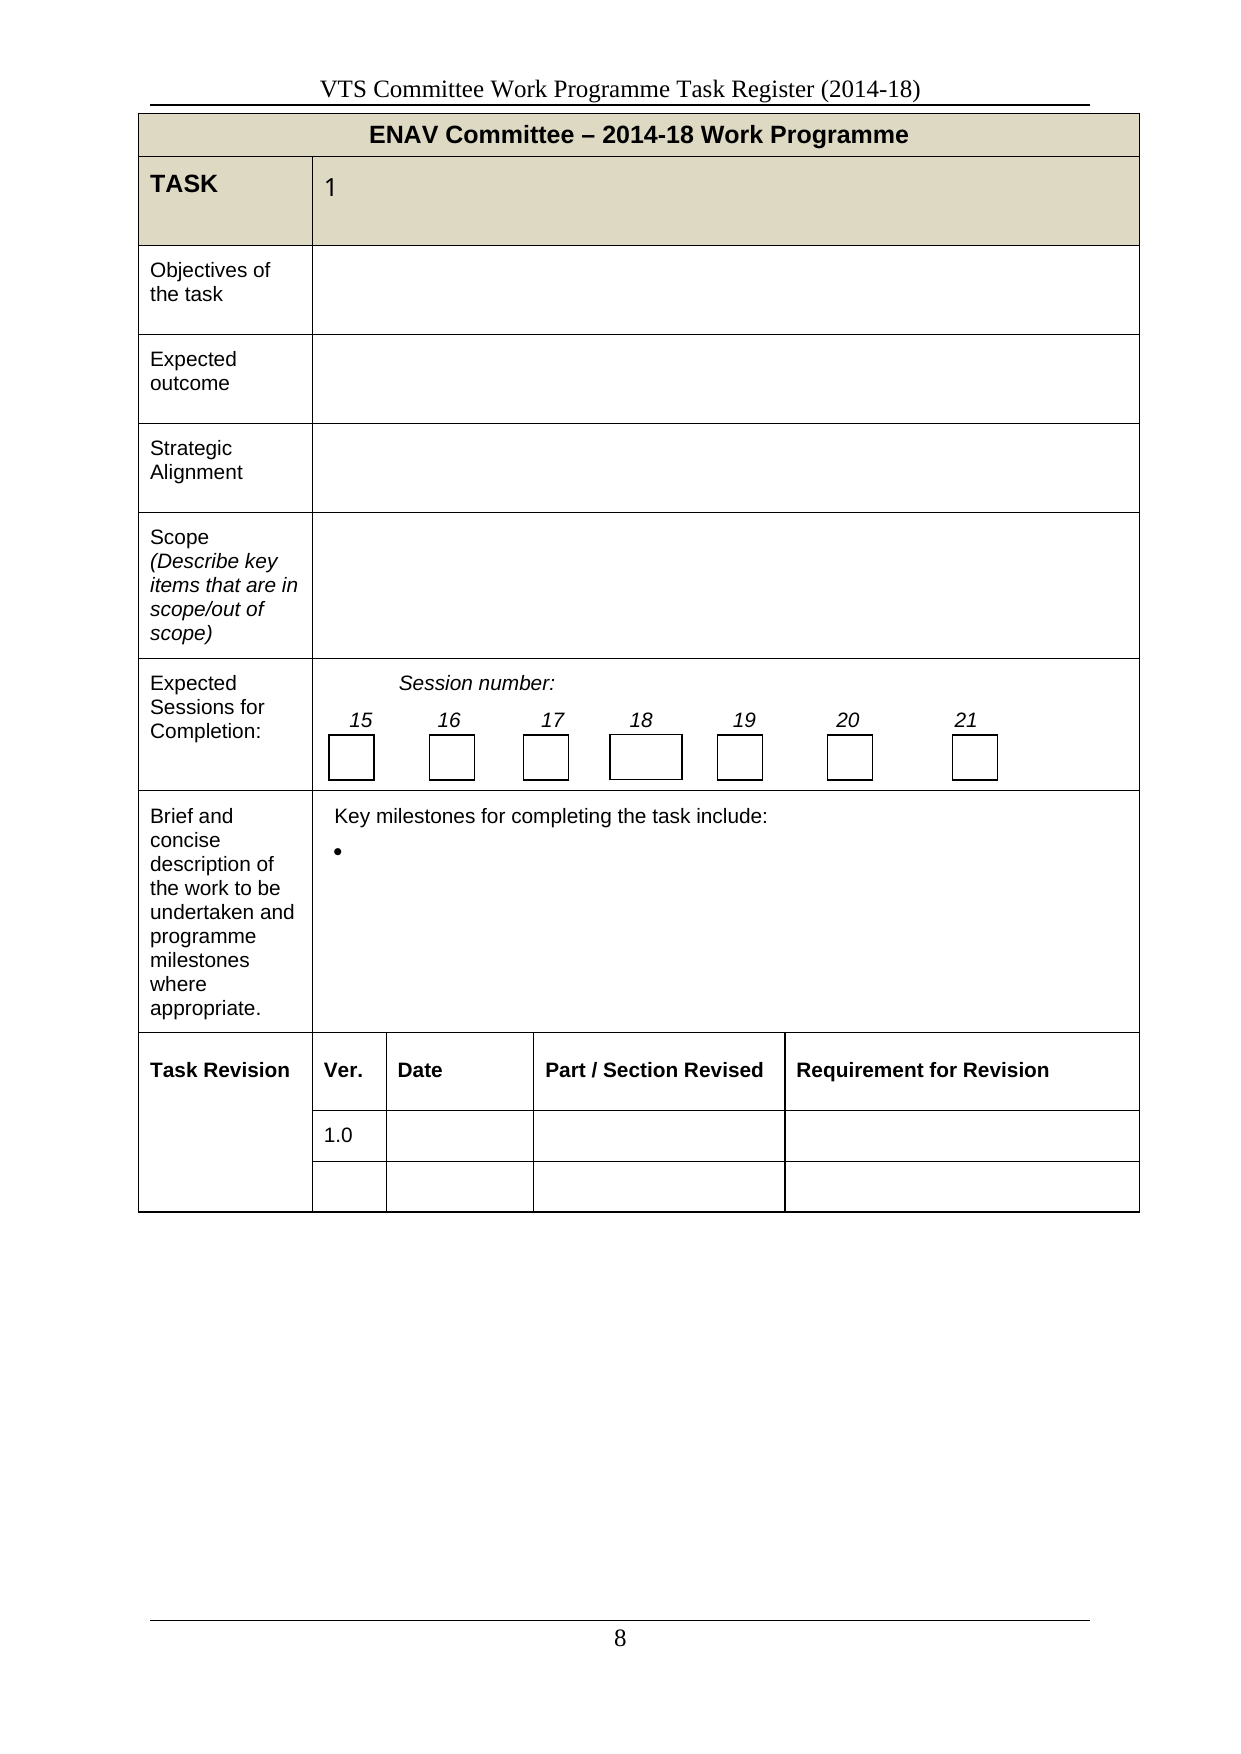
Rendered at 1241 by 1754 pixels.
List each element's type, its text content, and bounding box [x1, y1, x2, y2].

table_cell [313, 246, 1139, 334]
table_cell Ver. [313, 1033, 386, 1109]
table_cell Objectives of the task [139, 246, 312, 334]
table_cell Brief and concise description of the work to be undertaken and programme milestones where appropriate. [139, 791, 312, 1032]
table_cell [534, 1111, 784, 1161]
table_cell [387, 1111, 533, 1161]
table_cell Expected Sessions for Completion: [139, 659, 312, 790]
table_cell [313, 513, 1139, 657]
table_cell [786, 1162, 1139, 1211]
table_cell 1 [313, 157, 1139, 245]
table_cell 1.0 [313, 1111, 386, 1161]
table_cell [313, 335, 1139, 423]
table_cell [534, 1162, 784, 1211]
table_cell [313, 424, 1139, 512]
table_cell Strategic Alignment [139, 424, 312, 512]
table_cell Part / Section Revised [534, 1033, 784, 1109]
table_cell Date [387, 1033, 533, 1109]
table_cell Expected outcome [139, 335, 312, 423]
table_cell Key milestones for completing the task include: [313, 791, 1139, 1032]
table_cell [313, 1162, 386, 1211]
table_cell TASK [139, 157, 312, 245]
table_cell [786, 1111, 1139, 1161]
table_header ENAV Committee – 2014-18 Work Programme [139, 114, 1139, 156]
table_cell [387, 1162, 533, 1211]
table_cell Session number: 15 16 17 18 19 20 21 [313, 659, 1139, 790]
table_cell Task Revision [139, 1033, 312, 1211]
table_cell Requirement for Revision [786, 1033, 1139, 1109]
table_cell Scope (Describe key items that are in scope/out of scope) [139, 513, 312, 657]
